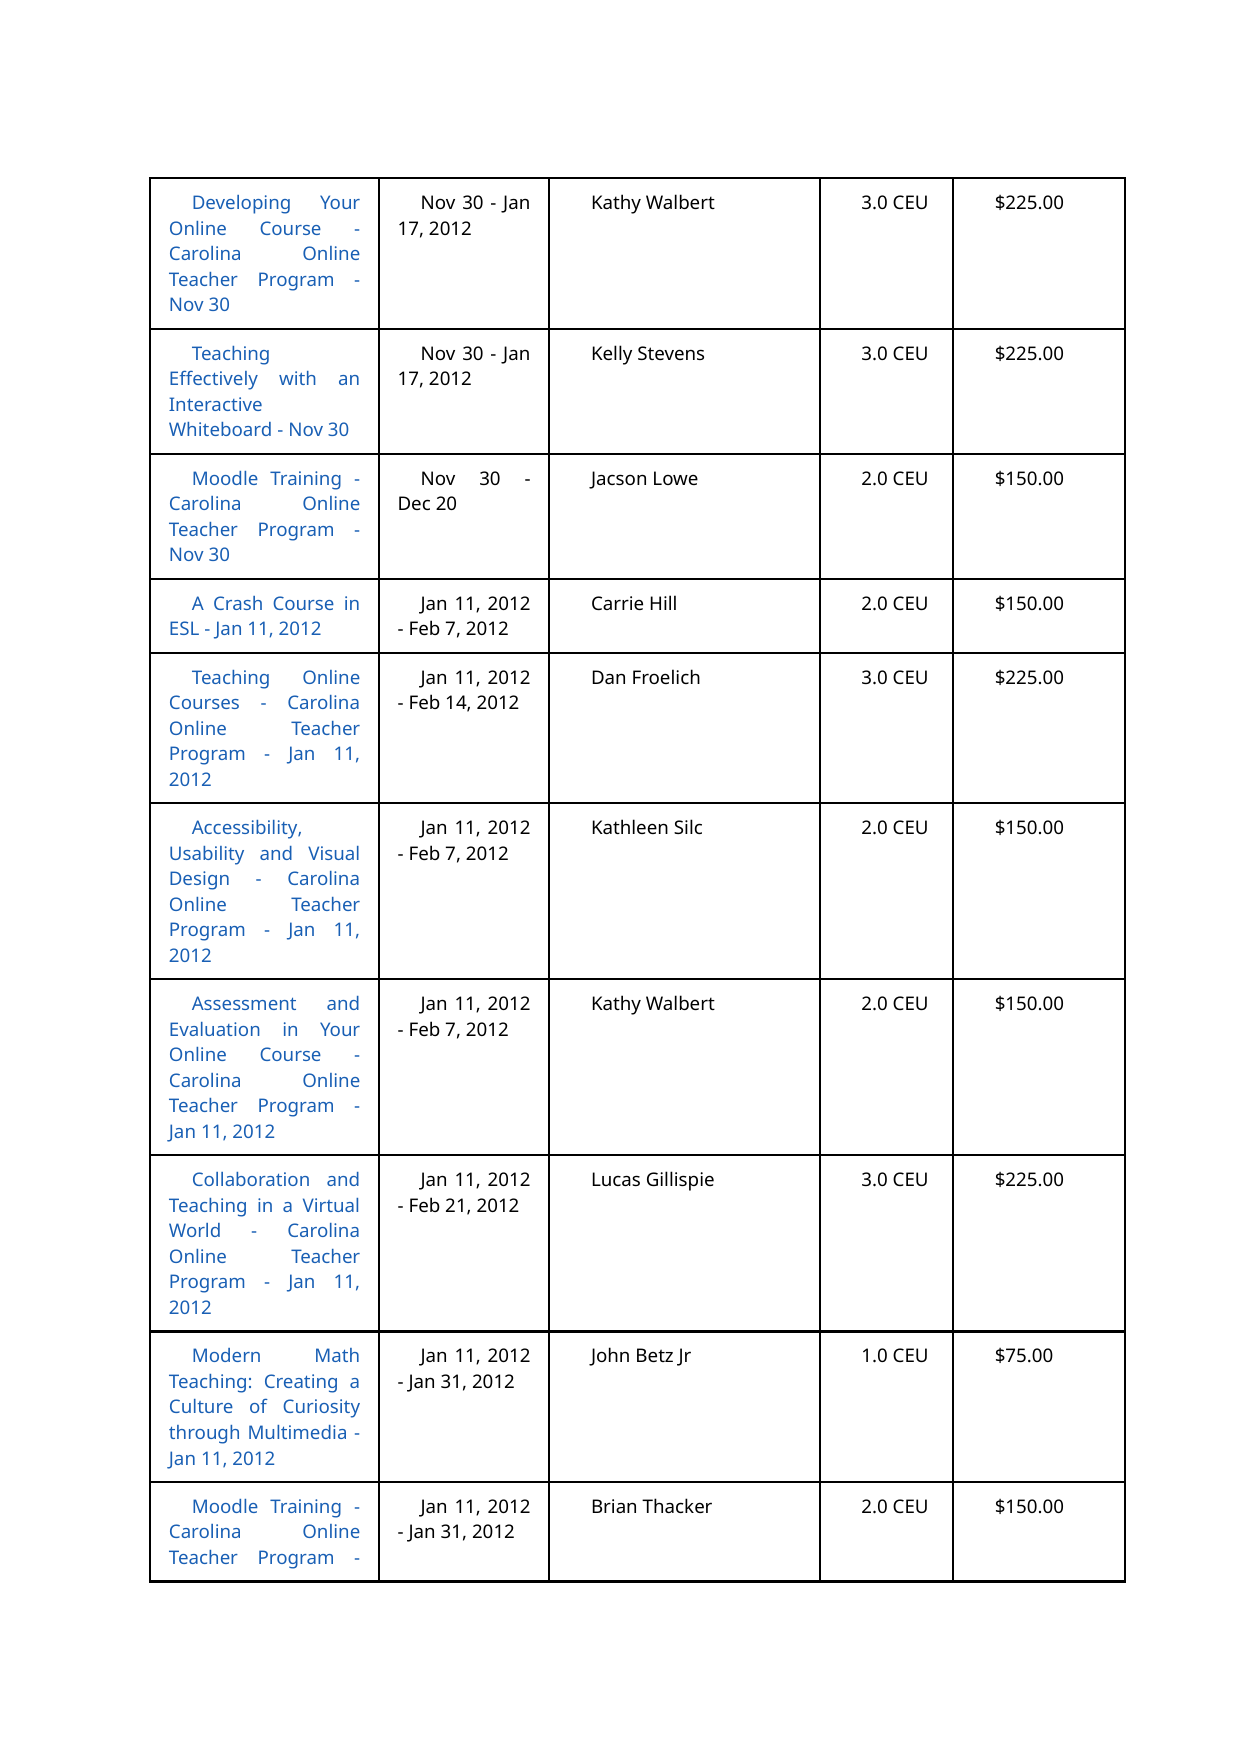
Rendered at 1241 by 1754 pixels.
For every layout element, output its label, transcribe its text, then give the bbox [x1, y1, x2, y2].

table_cell Jan 11, 2012 - Feb 14, 2012 [380, 654, 548, 802]
table_cell 2.0 CEU [821, 804, 952, 978]
table_cell Dan Froelich [550, 654, 819, 802]
table_cell Teaching Online Courses - Carolina Online Teacher Program - Jan 11, 2012 [151, 654, 378, 802]
table_cell Jan 11, 2012 - Feb 21, 2012 [380, 1156, 548, 1330]
table_cell Kathy Walbert [550, 980, 819, 1154]
table_cell $150.00 [954, 455, 1124, 578]
table_cell Carrie Hill [550, 580, 819, 652]
table_cell 3.0 CEU [821, 654, 952, 802]
table_cell 2.0 CEU [821, 580, 952, 652]
table_cell Kelly Stevens [550, 330, 819, 453]
table_cell 3.0 CEU [821, 330, 952, 453]
table_cell Kathy Walbert [550, 179, 819, 328]
table_cell John Betz Jr [550, 1333, 819, 1481]
table_cell Jan 11, 2012 - Feb 7, 2012 [380, 580, 548, 652]
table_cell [380, 1483, 548, 1580]
table_cell $150.00 [954, 580, 1124, 652]
table_cell Modern Math Teaching: Creating a Culture of Curiosity through Multimedia - Jan 11, 2012 [151, 1333, 378, 1481]
table_cell Accessibility, Usability and Visual Design - Carolina Online Teacher Program - Jan 11, 2012 [151, 804, 378, 978]
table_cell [151, 1483, 378, 1580]
table_cell $150.00 [954, 980, 1124, 1154]
table_cell Developing Your Online Course - Carolina Online Teacher Program - Nov 30 [151, 179, 378, 328]
table_cell A Crash Course in ESL - Jan 11, 2012 [151, 580, 378, 652]
table_cell $225.00 [954, 1156, 1124, 1330]
table_cell Jacson Lowe [550, 455, 819, 578]
table_cell $150.00 [954, 1483, 1124, 1580]
table_cell Teaching Effectively with an Interactive Whiteboard - Nov 30 [151, 330, 378, 453]
table_cell Kathleen Silc [550, 804, 819, 978]
table_cell $225.00 [954, 330, 1124, 453]
table_cell $75.00 [954, 1333, 1124, 1481]
table_cell Nov 30 - Jan 17, 2012 [380, 330, 548, 453]
table_cell Jan 11, 2012 - Jan 31, 2012 [380, 1333, 548, 1481]
table_cell Lucas Gillispie [550, 1156, 819, 1330]
table_cell 2.0 CEU [821, 455, 952, 578]
table_cell Nov 30 - Dec 20 [380, 455, 548, 578]
table_cell 3.0 CEU [821, 1156, 952, 1330]
table_cell Jan 11, 2012 - Feb 7, 2012 [380, 980, 548, 1154]
table_cell $225.00 [954, 179, 1124, 328]
table_cell Collaboration and Teaching in a Virtual World - Carolina Online Teacher Program - Jan 11, 2012 [151, 1156, 378, 1330]
table_cell Assessment and Evaluation in Your Online Course - Carolina Online Teacher Program - Jan 11, 2012 [151, 980, 378, 1154]
table_cell 3.0 CEU [821, 179, 952, 328]
table_cell Nov 30 - Jan 17, 2012 [380, 179, 548, 328]
table_cell 2.0 CEU [821, 1483, 952, 1580]
table_cell Moodle Training - Carolina Online Teacher Program - Nov 30 [151, 455, 378, 578]
table_cell Brian Thacker [550, 1483, 819, 1580]
table_cell 2.0 CEU [821, 980, 952, 1154]
table_cell Jan 11, 2012 - Feb 7, 2012 [380, 804, 548, 978]
table_cell $225.00 [954, 654, 1124, 802]
table_cell $150.00 [954, 804, 1124, 978]
table_cell 1.0 CEU [821, 1333, 952, 1481]
